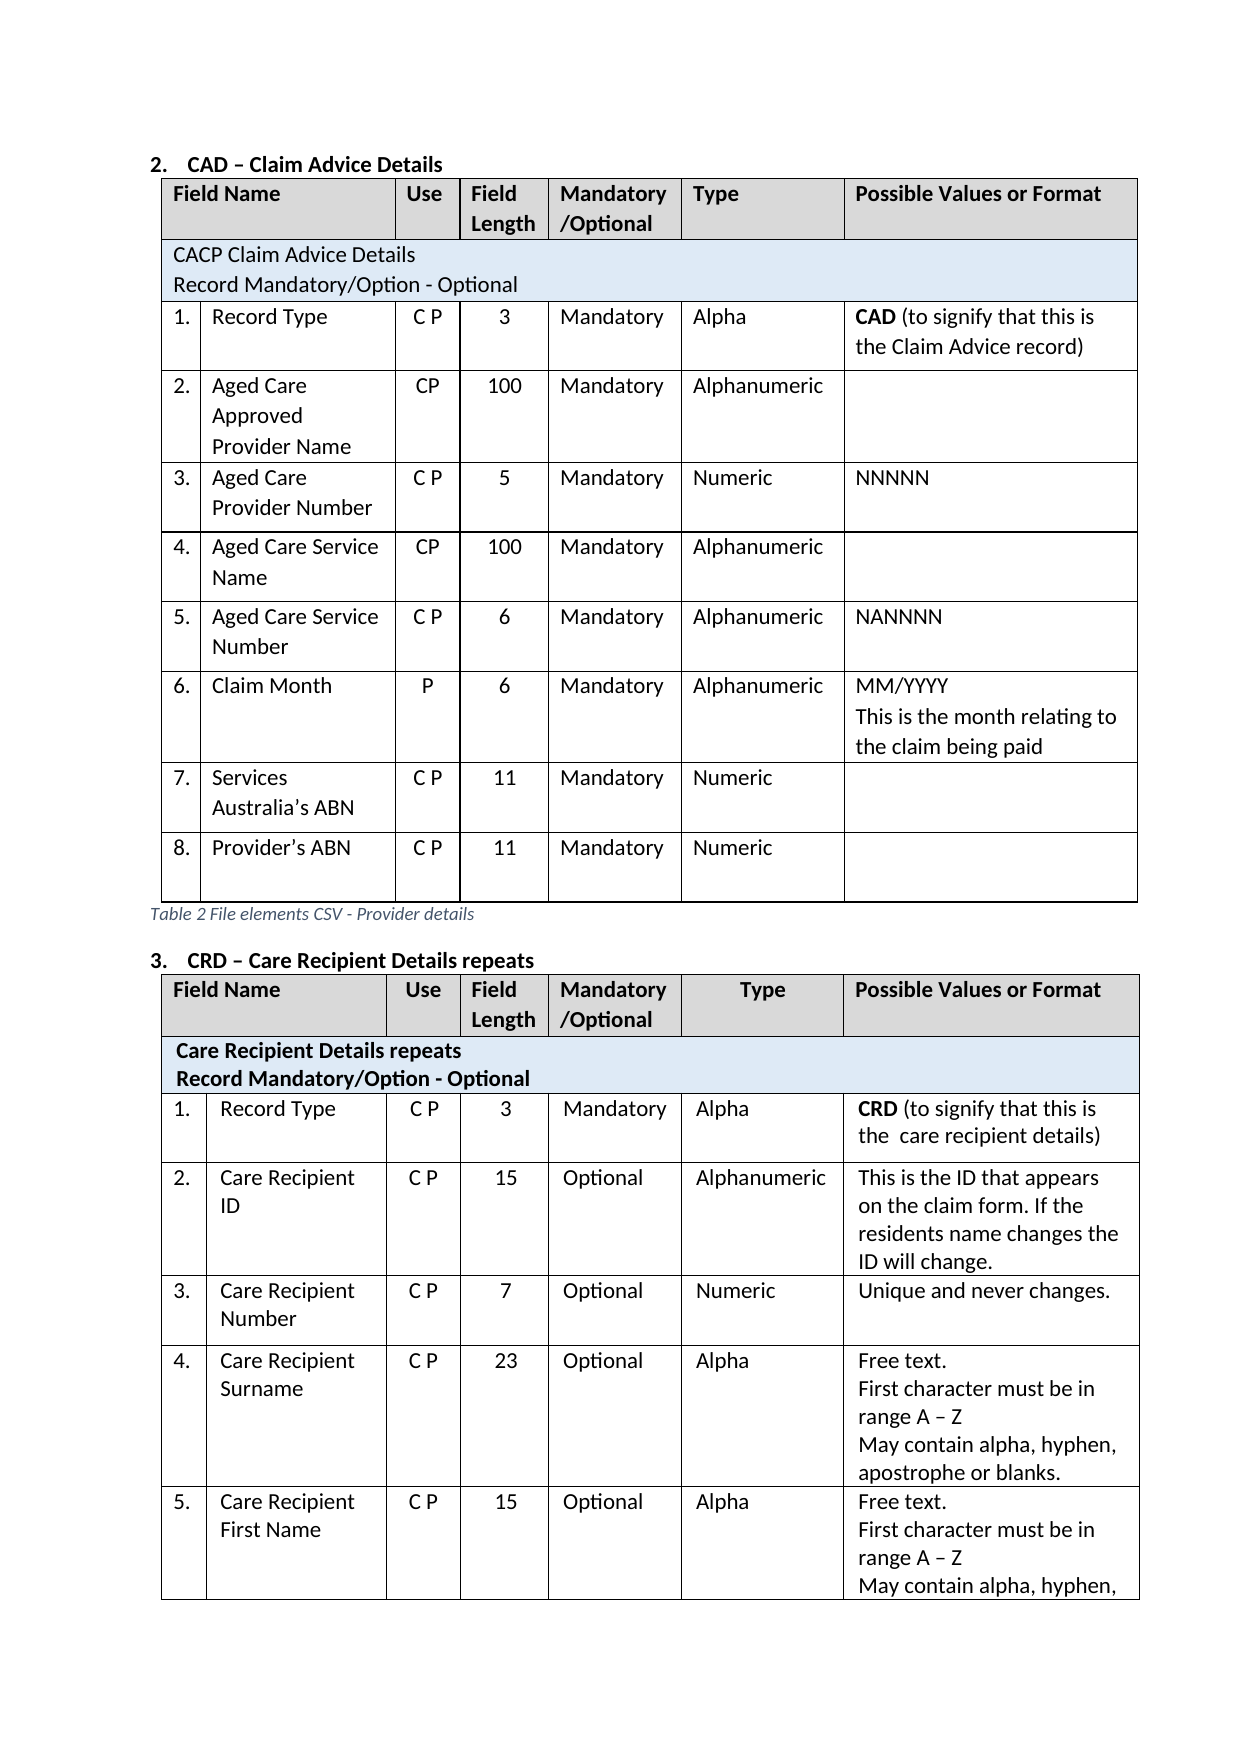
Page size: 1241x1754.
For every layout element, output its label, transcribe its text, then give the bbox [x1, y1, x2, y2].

table_cell Mandatory [549, 1094, 681, 1162]
table_header Field Name [162, 179, 395, 239]
table_cell [162, 1487, 206, 1599]
table_cell Mandatory [549, 533, 681, 601]
table_header Field Length [461, 975, 548, 1036]
table_cell [162, 302, 200, 370]
table_cell 3 [461, 1094, 548, 1162]
table_cell 6 [461, 602, 548, 671]
table_cell 11 [461, 833, 548, 901]
table_cell 15 [461, 1487, 548, 1599]
table_cell Care Recipient Surname [207, 1346, 386, 1486]
table_cell Numeric [682, 763, 844, 832]
table_cell Care Recipient ID [207, 1163, 386, 1275]
table_cell This is the ID that appears on the claim form. If the residents name changes the ID will change. [844, 1163, 1139, 1275]
table_cell Claim Month [201, 672, 395, 762]
table_cell Alpha [682, 302, 844, 370]
table_cell [162, 763, 200, 832]
table_cell [162, 463, 200, 531]
table_cell Alphanumeric [682, 533, 844, 601]
table_cell 7 [461, 1276, 548, 1345]
table_cell Alpha [682, 1487, 843, 1599]
table_cell C P [387, 1346, 460, 1486]
table_cell Alphanumeric [682, 672, 844, 762]
table_cell C P [396, 463, 459, 531]
table_cell Alphanumeric [682, 602, 844, 671]
table_cell C P [387, 1276, 460, 1345]
table_cell 5 [461, 463, 548, 531]
table_cell Alphanumeric [682, 1163, 843, 1275]
list CAD – Claim Advice Details [150, 150, 1090, 178]
table_cell CACP Claim Advice Details Record Mandatory/Option - Optional [162, 240, 1137, 301]
table_cell [162, 1094, 206, 1162]
table_header Field Length [461, 179, 548, 239]
table_cell C P [387, 1163, 460, 1275]
table_cell C P [396, 763, 459, 832]
table_cell [845, 833, 1137, 901]
table_cell [162, 1163, 206, 1275]
table_cell Unique and never changes. [844, 1276, 1139, 1345]
table_cell Aged Care Service Name [201, 533, 395, 601]
table_cell Optional [549, 1346, 681, 1486]
table_cell Numeric [682, 833, 844, 901]
table_cell Optional [549, 1487, 681, 1599]
table_cell Aged Care Provider Number [201, 463, 395, 531]
table_cell [162, 371, 200, 462]
table_cell Mandatory [549, 763, 681, 832]
table_cell Services Australia’s ABN [201, 763, 395, 832]
table_cell CP [396, 533, 459, 601]
table_cell [162, 833, 200, 901]
table_cell 100 [461, 371, 548, 462]
table_cell [845, 533, 1137, 601]
table_header Type [682, 179, 844, 239]
table_cell [162, 1276, 206, 1345]
table_cell Mandatory [549, 833, 681, 901]
table_cell Numeric [682, 463, 844, 531]
table_cell [162, 672, 200, 762]
table_cell Care Recipient First Name [207, 1487, 386, 1599]
table_header Type [682, 975, 843, 1036]
table_cell CRD (to signify that this is the care recipient details) [844, 1094, 1139, 1162]
table_cell 23 [461, 1346, 548, 1486]
table_cell Mandatory [549, 302, 681, 370]
table_cell Alpha [682, 1094, 843, 1162]
table_cell Record Type [207, 1094, 386, 1162]
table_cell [844, 1487, 1139, 1599]
table_cell Record Type [201, 302, 395, 370]
table_cell [845, 763, 1137, 832]
table_cell [162, 533, 200, 601]
table_cell Mandatory [549, 602, 681, 671]
table_cell [162, 602, 200, 671]
table_cell Optional [549, 1276, 681, 1345]
table_cell Provider’s ABN [201, 833, 395, 901]
table_header Mandatory/Optional [549, 179, 681, 239]
table_cell Mandatory [549, 463, 681, 531]
table_cell 15 [461, 1163, 548, 1275]
table_cell C P [396, 602, 459, 671]
table_cell Aged Care Service Number [201, 602, 395, 671]
table_cell Mandatory [549, 672, 681, 762]
table_header Use [396, 179, 459, 239]
table_cell 3 [461, 302, 548, 370]
table_cell Optional [549, 1163, 681, 1275]
list CRD – Care Recipient Details repeats [150, 946, 1090, 974]
table_cell P [396, 672, 459, 762]
table_cell C P [387, 1487, 460, 1599]
table_cell MM/YYYY This is the month relating to the claim being paid [845, 672, 1137, 762]
table_cell [845, 371, 1137, 462]
table_cell NNNNN [845, 463, 1137, 531]
table_header Use [387, 975, 460, 1036]
table_header Possible Values or Format [845, 179, 1137, 239]
table_cell Care Recipient Number [207, 1276, 386, 1345]
table_cell C P [396, 302, 459, 370]
table_cell CP [396, 371, 459, 462]
table_cell 11 [461, 763, 548, 832]
table_cell [162, 1346, 206, 1486]
table_cell CAD (to signify that this is the Claim Advice record) [845, 302, 1137, 370]
table_header Mandatory/Optional [549, 975, 681, 1036]
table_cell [844, 1346, 1139, 1486]
table_cell Mandatory [549, 371, 681, 462]
table_cell C P [396, 833, 459, 901]
table_cell NANNNN [845, 602, 1137, 671]
table_cell Alpha [682, 1346, 843, 1486]
table_cell Alphanumeric [682, 371, 844, 462]
table_cell Care Recipient Details repeats Record Mandatory/Option - Optional [162, 1037, 1139, 1093]
table_cell Aged Care Approved Provider Name [201, 371, 395, 462]
table_cell Numeric [682, 1276, 843, 1345]
table_header Possible Values or Format [844, 975, 1139, 1036]
table_cell 6 [461, 672, 548, 762]
table_header Field Name [162, 975, 386, 1036]
table_cell C P [387, 1094, 460, 1162]
table_cell 100 [461, 533, 548, 601]
